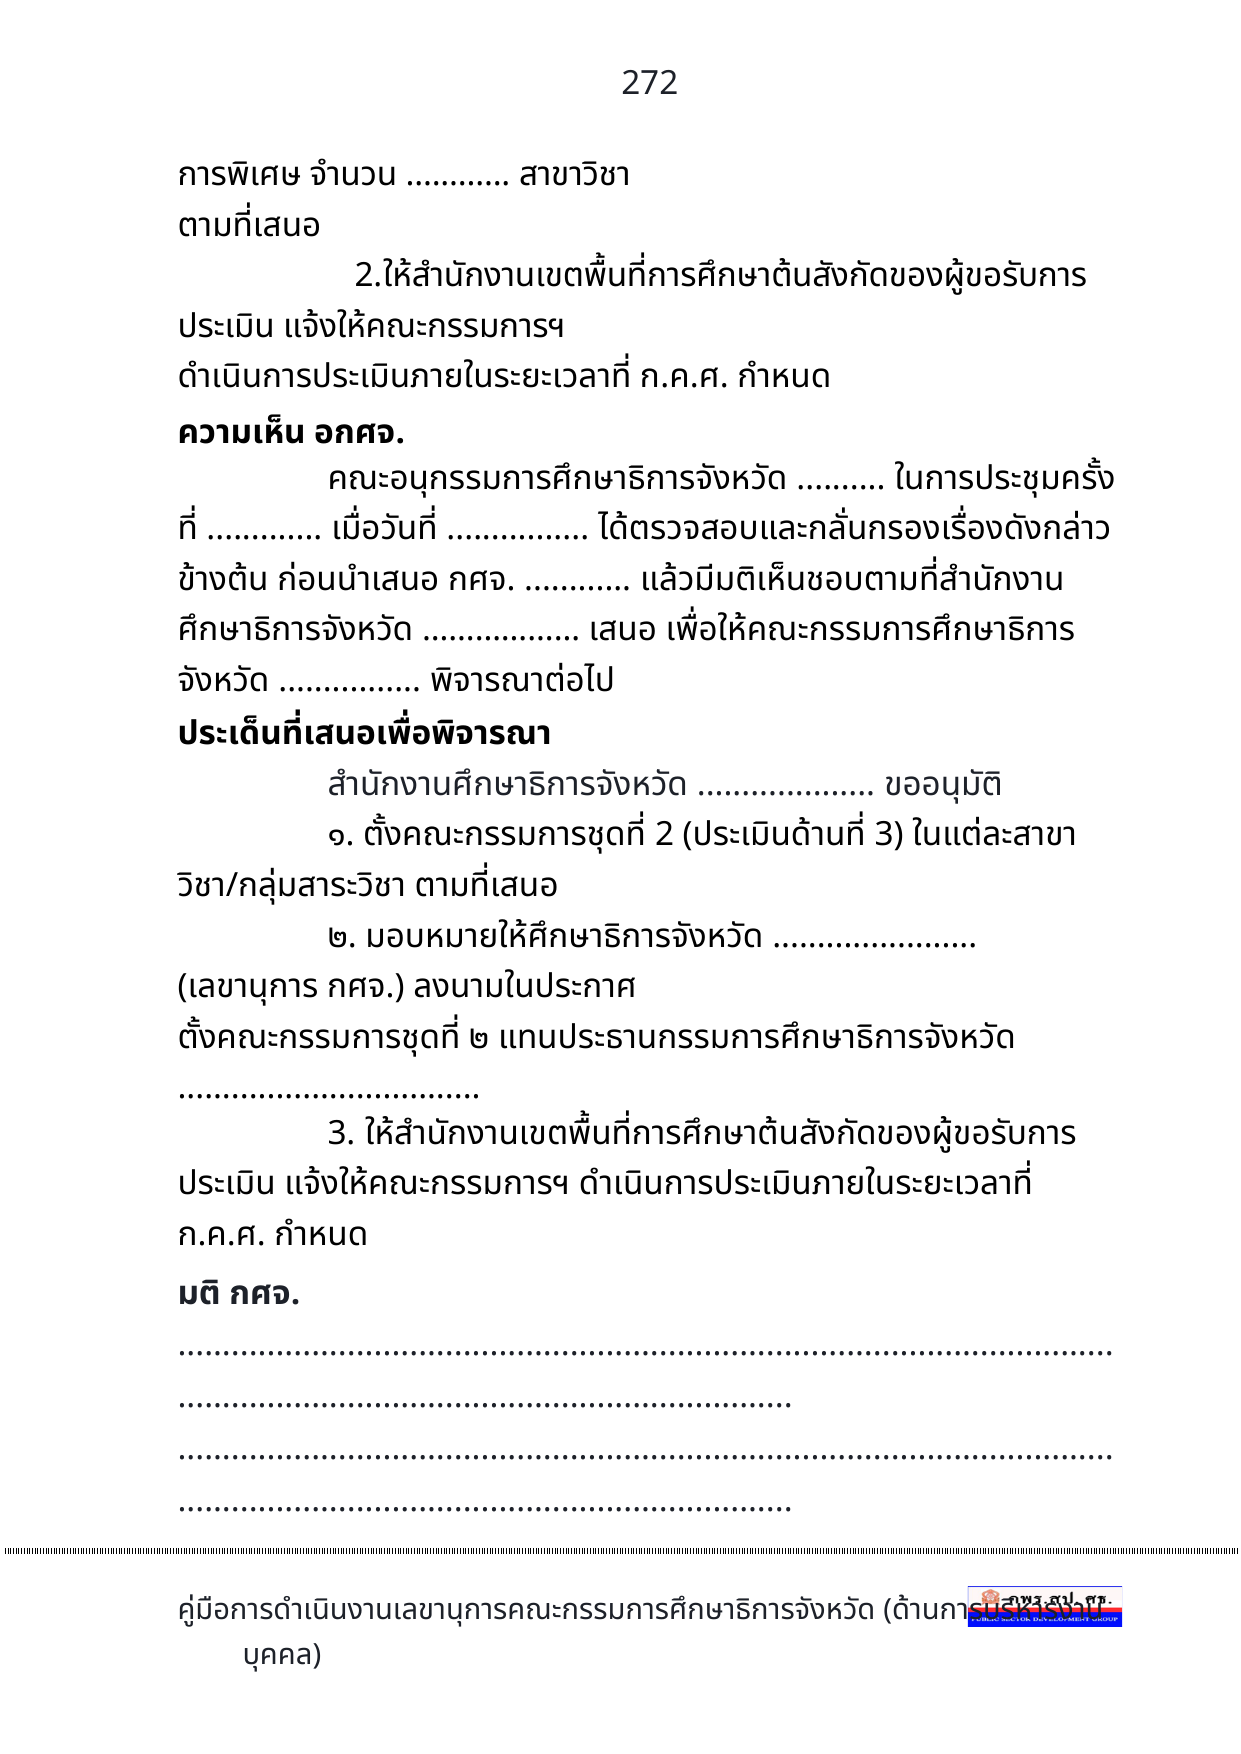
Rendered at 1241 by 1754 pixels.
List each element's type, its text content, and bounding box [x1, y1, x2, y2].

picture [967, 1586, 1123, 1627]
text .............................................................................................................................................................................. .............................................................................................................................................................................. [177, 1319, 1122, 1521]
text 2. ให้สำนักงานเขตพื้นที่การศึกษาต้นสังกัดของผู้ขอรับการประเมิน แจ้งให้คณะกรรมการฯ ดำเนินการประเมินภายในระยะเวลาที่ ก.ค.ศ. กำหนด [177, 251, 1122, 403]
text ความเห็น อกศจ. [177, 406, 1122, 453]
text สำนักงานศึกษาธิการจังหวัด .................... ขออนุมัติ [177, 760, 1122, 810]
text ๒. มอบหมายให้ศึกษาธิการจังหวัด ....................... (เลขานุการ กศจ.) ลงนามในประกาศ ตั้งคณะกรรมการชุดที่ ๒ แทนประธานกรรมการศึกษาธิการจังหวัด .................................. [177, 911, 1122, 1108]
text ๑. ตั้งคณะกรรมการชุดที่ 2 (ประเมินด้านที่ 3) ในแต่ละสาขาวิชา/กลุ่มสาระวิชา ตามที่เสนอ [177, 810, 1122, 911]
text ประเด็นที่เสนอเพื่อพิจารณา [177, 709, 1122, 760]
text คณะอนุกรรมการศึกษาธิการจังหวัด .......... ในการประชุมครั้งที่ ............. เมื่อวันที่ ................ ได้ตรวจสอบและกลั่นกรองเรื่องดังกล่าวข้างต้น ก่อนนำเสนอ กศจ. ............ แล้วมีมติเห็นชอบตามที่สำนักงานศึกษาธิการจังหวัด ……………… เสนอ เพื่อให้คณะกรรมการศึกษาธิการจังหวัด ................ พิจารณาต่อไป [177, 453, 1122, 706]
text มติ กศจ. [177, 1269, 1122, 1319]
text 3. ให้สำนักงานเขตพื้นที่การศึกษาต้นสังกัดของผู้ขอรับการประเมิน แจ้งให้คณะกรรมการฯ ดำเนินการประเมินภายในระยะเวลาที่ ก.ค.ศ. กำหนด [177, 1108, 1122, 1260]
